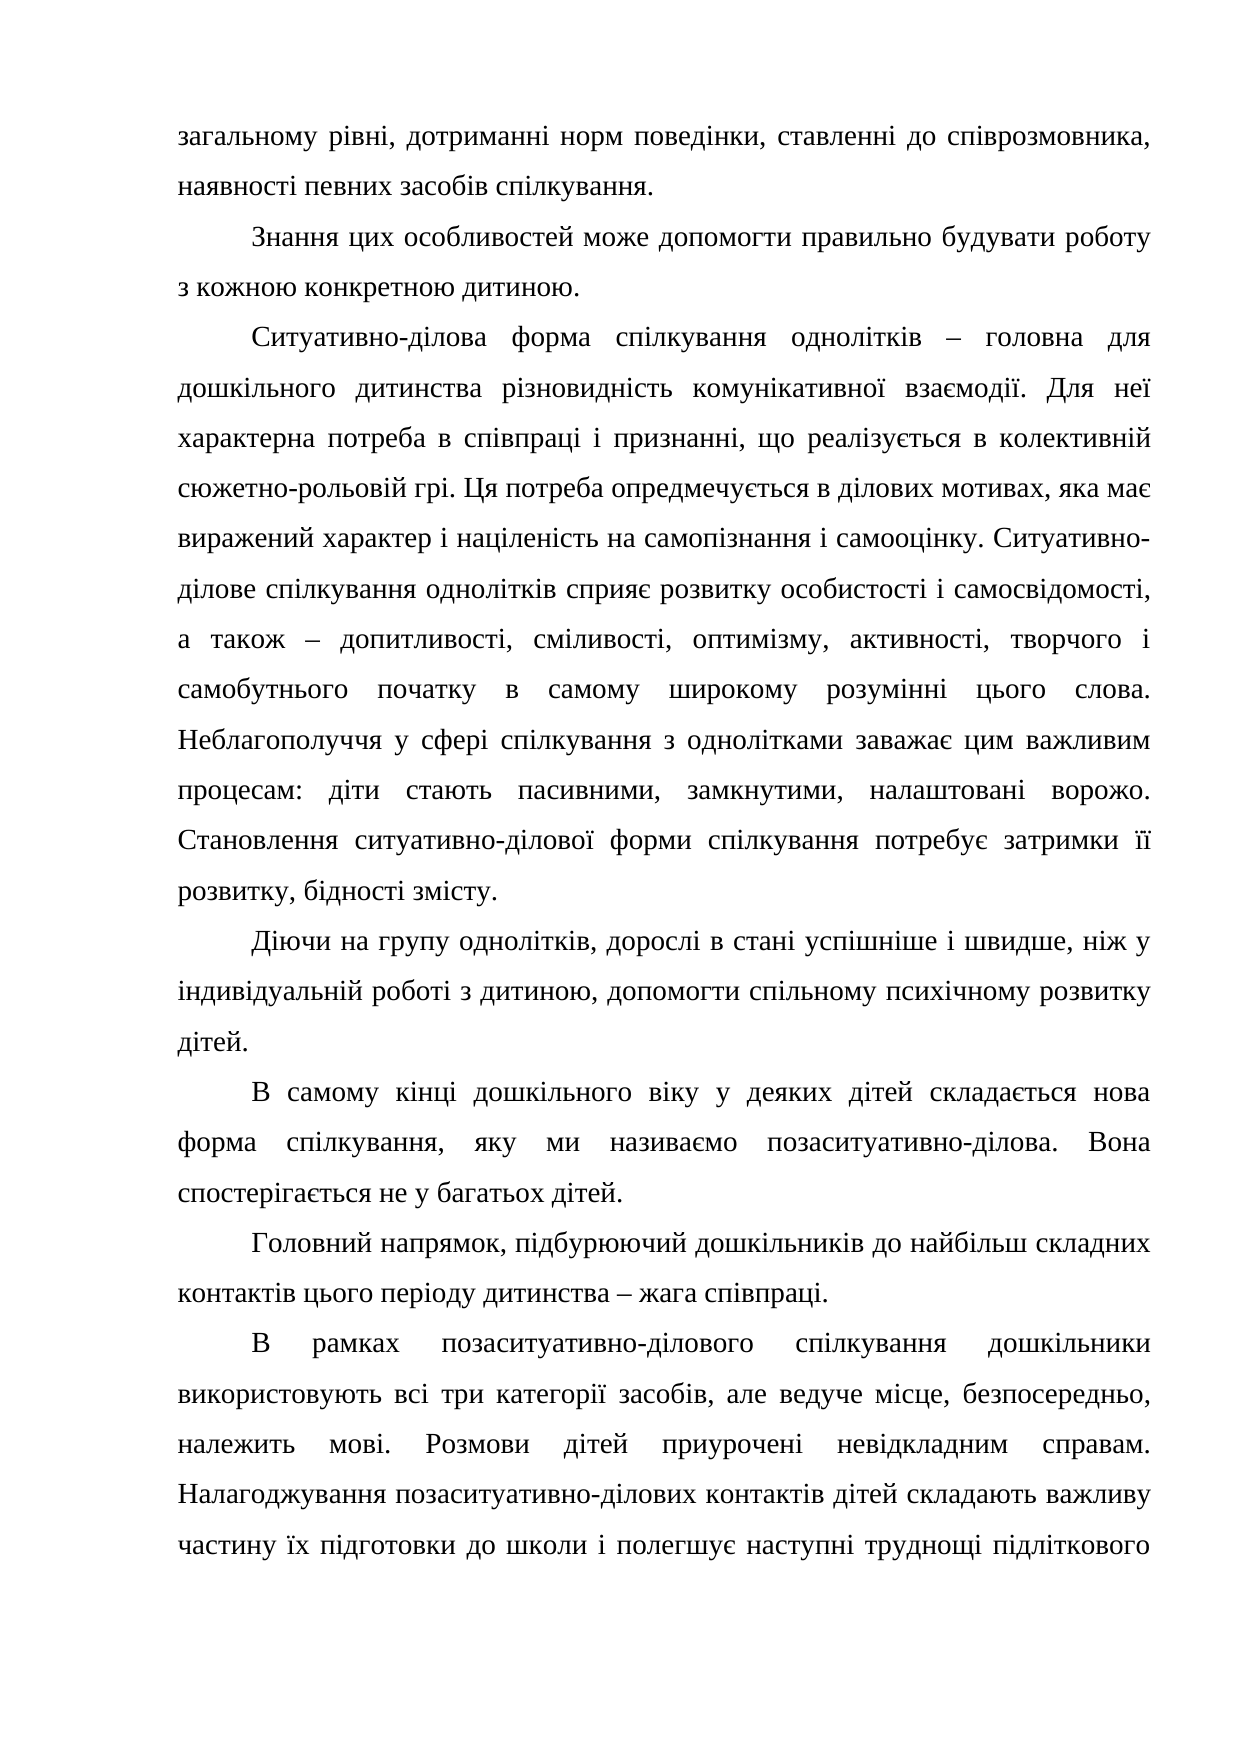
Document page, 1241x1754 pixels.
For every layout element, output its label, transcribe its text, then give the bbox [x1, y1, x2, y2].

text Головний напрямок, підбурюючий дошкільників до найбільш складних контактів цього періоду дитинства – жага співпраці. [177, 1225, 1152, 1309]
text В самому кінці дошкільного віку у деяких дітей складається нова форма спілкування, яку ми називаємо позаситуативно-ділова. Вона спостерігається не у багатьох дітей. [177, 1074, 1152, 1208]
text Діючи на групу однолітків, дорослі в стані успішніше і швидше, ніж у індивідуальній роботі з дитиною, допомогти спільному психічному розвитку дітей. [177, 923, 1152, 1057]
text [177, 118, 1152, 202]
text Ситуативно-ділова форма спілкування однолітків – головна для дошкільного дитинства різновидність комунікативної взаємодії. Для неї характерна потреба в співпраці і признанні, що реалізується в колективній сюжетно-рольовій грі. Ця потреба опредмечується в ділових мотивах, яка має виражений характер і націленість на самопізнання і самооцінку. Ситуативно-ділове спілкування однолітків сприяє розвитку особистості і самосвідомості, а також – допитливості, сміливості, оптимізму, активності, творчого і самобутнього початку в самому широкому розумінні цього слова. Неблагополуччя у сфері спілкування з однолітками заважає цим важливим процесам: діти стають пасивними, замкнутими, налаштовані ворожо. Становлення ситуативно-ділової форми спілкування потребує затримки її розвитку, бідності змісту. [177, 319, 1152, 906]
text Знання цих особливостей може допомогти правильно будувати роботу з кожною конкретною дитиною. [177, 219, 1152, 303]
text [177, 1326, 1152, 1560]
